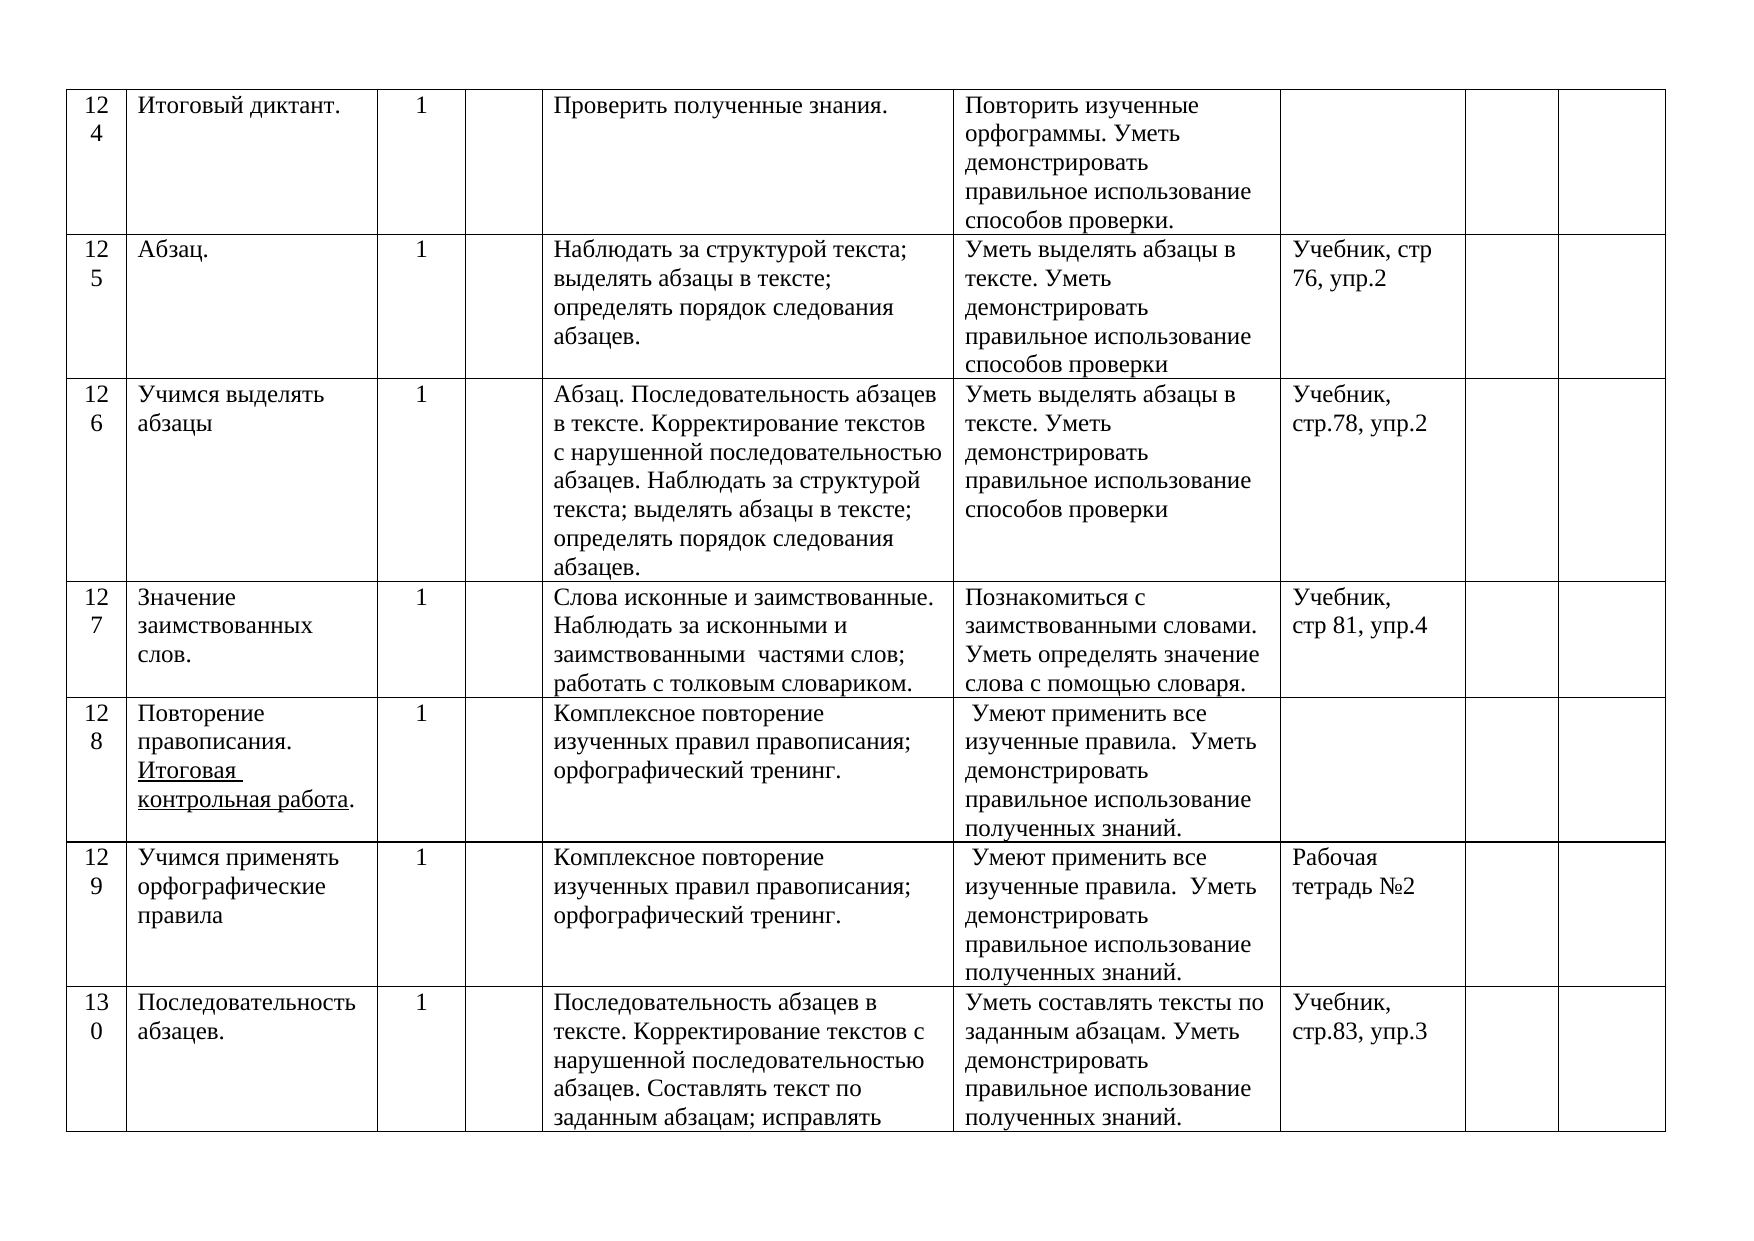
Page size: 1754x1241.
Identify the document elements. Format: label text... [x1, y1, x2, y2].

table_cell Абзац. Последовательность абзацев в тексте. Корректирование текстов с нарушенной последовательностью абзацев. Наблюдать за структурой текста; выделять абзацы в тексте; определять порядок следования абзацев. [543, 379, 953, 581]
table_cell [1466, 698, 1558, 841]
table_cell [1466, 90, 1558, 233]
table_cell Учебник, стр.78, упр.2 [1281, 379, 1465, 581]
table_cell 1 [378, 698, 465, 841]
table_cell [1559, 90, 1665, 233]
table_cell Повторение правописания. Итоговая контрольная работа. [127, 698, 377, 841]
table_cell 1 [378, 987, 465, 1131]
table_cell Комплексное повторение изученных правил правописания; орфографический тренинг. [543, 843, 953, 986]
table_cell Умеют применить все изученные правила. Уметь демонстрировать правильное использование полученных знаний. [954, 698, 1280, 841]
table_cell [466, 843, 542, 986]
table_cell [466, 698, 542, 841]
table_cell Итоговый диктант. [127, 90, 377, 233]
table_cell [466, 90, 542, 233]
table_cell [1559, 698, 1665, 841]
table_cell [1466, 379, 1558, 581]
table_cell 130 [67, 987, 126, 1131]
table_cell 1 [378, 582, 465, 697]
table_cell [543, 987, 953, 1131]
table_cell [1281, 698, 1465, 841]
table_cell Значение заимствованных слов. [127, 582, 377, 697]
table_cell 1 [378, 843, 465, 986]
table_cell [1281, 90, 1465, 233]
table_cell 125 [67, 235, 126, 378]
table_cell Учимся выделять абзацы [127, 379, 377, 581]
table_cell [1466, 582, 1558, 697]
table_cell 126 [67, 379, 126, 581]
table_cell [466, 235, 542, 378]
table_cell 1 [378, 379, 465, 581]
table_cell 124 [67, 90, 126, 233]
table_cell [1466, 235, 1558, 378]
table_cell Рабочая тетрадь №2 [1281, 843, 1465, 986]
table_cell Учебник, стр 81, упр.4 [1281, 582, 1465, 697]
table_cell 128 [67, 698, 126, 841]
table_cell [954, 987, 1280, 1131]
table_cell [466, 379, 542, 581]
table_cell [1559, 843, 1665, 986]
table_cell [1466, 987, 1558, 1131]
table_cell [1559, 987, 1665, 1131]
table_cell [1559, 235, 1665, 378]
table_cell Абзац. [127, 235, 377, 378]
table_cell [1281, 987, 1465, 1131]
table_cell Повторить изученные орфограммы. Уметь демонстрировать правильное использование способов проверки. [954, 90, 1280, 233]
table_cell 129 [67, 843, 126, 986]
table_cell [127, 987, 377, 1131]
table_cell [1559, 379, 1665, 581]
table_cell Слова исконные и заимствованные. Наблюдать за исконными и заимствованными частями слов; работать с толковым словариком. [543, 582, 953, 697]
table_cell Уметь выделять абзацы в тексте. Уметь демонстрировать правильное использование способов проверки [954, 379, 1280, 581]
table_cell [466, 582, 542, 697]
table_cell Учебник, стр 76, упр.2 [1281, 235, 1465, 378]
table_cell Комплексное повторение изученных правил правописания; орфографический тренинг. [543, 698, 953, 841]
table_cell 1 [378, 235, 465, 378]
table_cell Учимся применять орфографические правила [127, 843, 377, 986]
table_cell Проверить полученные знания. [543, 90, 953, 233]
table_cell Наблюдать за структурой текста; выделять абзацы в тексте; определять порядок следования абзацев. [543, 235, 953, 378]
table_cell Умеют применить все изученные правила. Уметь демонстрировать правильное использование полученных знаний. [954, 843, 1280, 986]
table_cell [466, 987, 542, 1131]
table_cell [1466, 843, 1558, 986]
table_cell Уметь выделять абзацы в тексте. Уметь демонстрировать правильное использование способов проверки [954, 235, 1280, 378]
table_cell 1 [378, 90, 465, 233]
table_cell Познакомиться с заимствованными словами. Уметь определять значение слова с помощью словаря. [954, 582, 1280, 697]
table_cell [1559, 582, 1665, 697]
table_cell 127 [67, 582, 126, 697]
